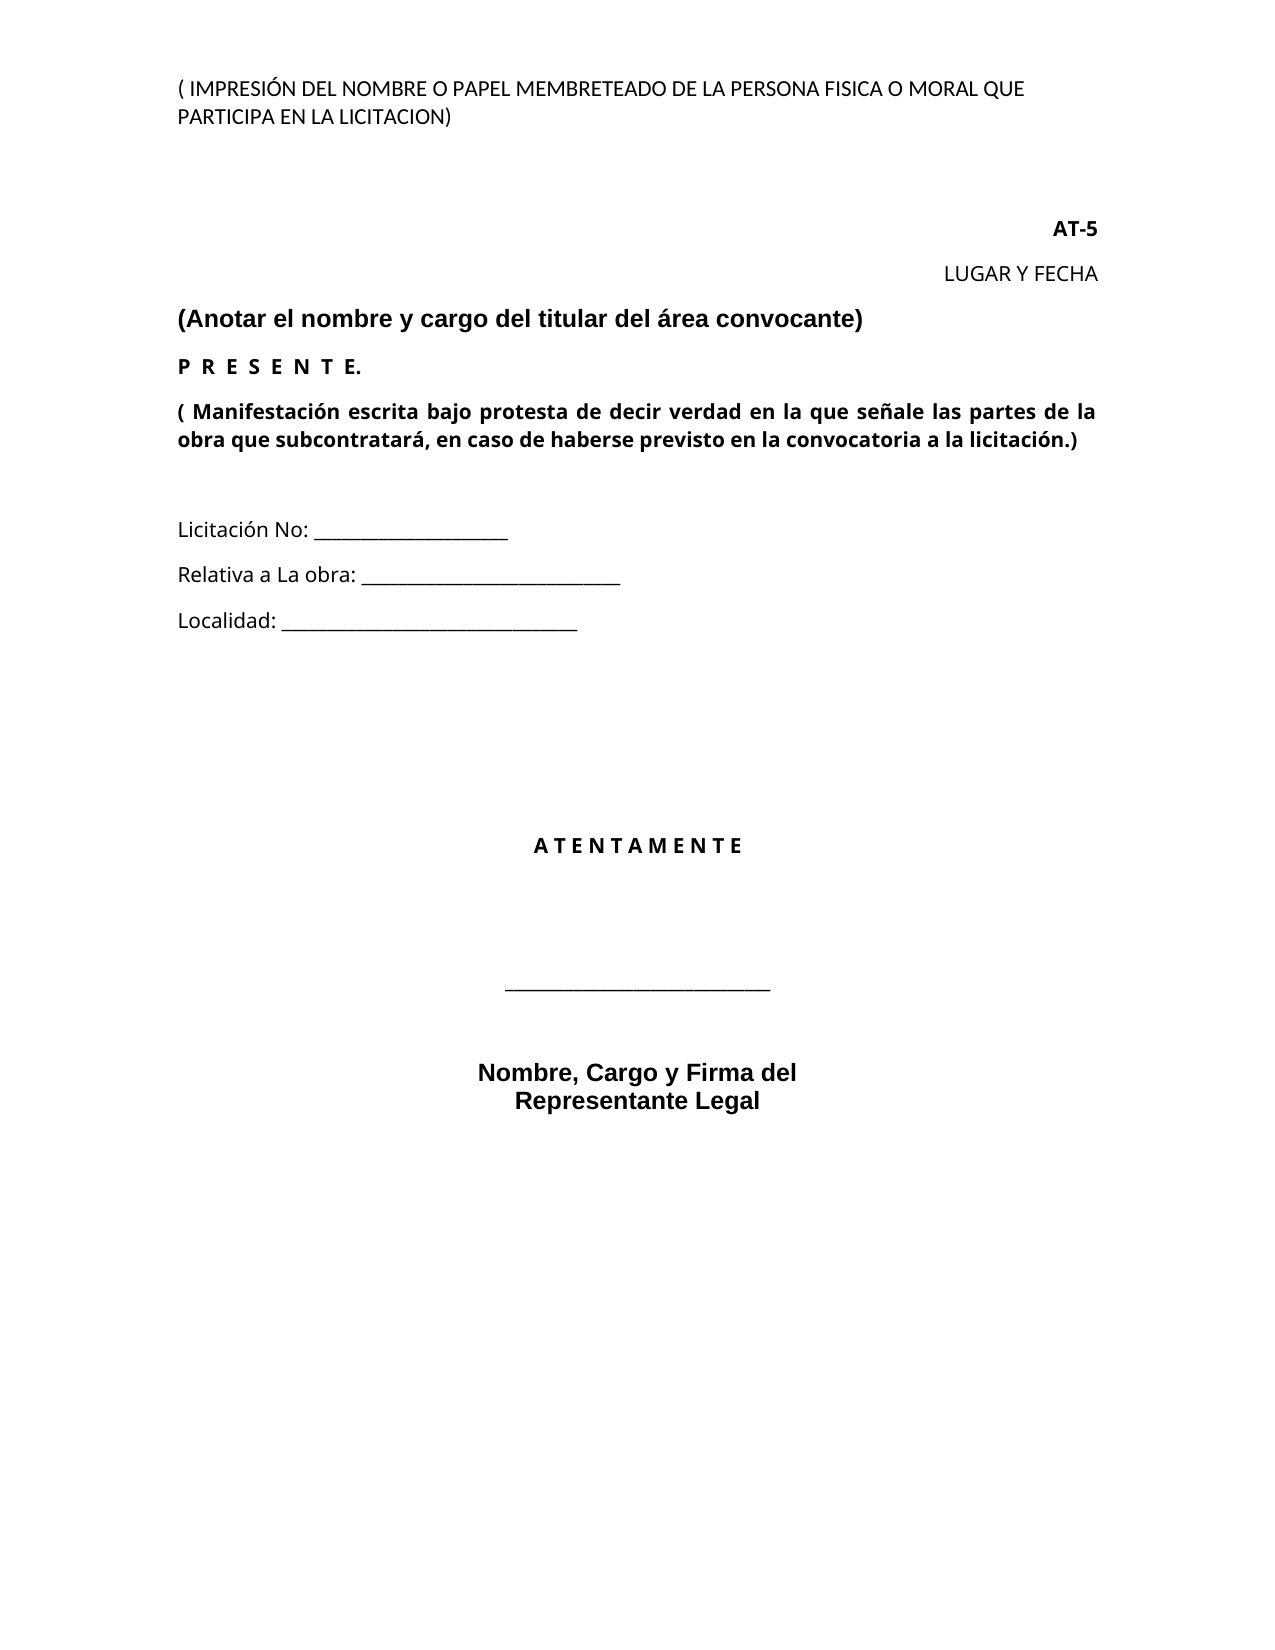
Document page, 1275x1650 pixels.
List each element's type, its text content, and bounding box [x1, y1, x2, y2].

text Representante Legal [177, 1086, 1098, 1115]
text LUGAR Y FECHA [177, 259, 1098, 287]
text Licitación No: _____________________ [177, 516, 1098, 544]
text (Anotar el nombre y cargo del titular del área convocante) [177, 304, 1098, 333]
text AT-5 [177, 214, 1098, 242]
text A T E N T A M E N T E [177, 831, 1098, 860]
text P R E S E N T E. [177, 352, 1098, 380]
text Nombre, Cargo y Firma del [177, 1057, 1098, 1086]
text ( Manifestación escrita bajo protesta de decir verdad en la que señale las partes de la obra que subcontratará, en caso de haberse previsto en la convocatoria a la licitación.) [177, 397, 1098, 454]
text _______________________________ [177, 967, 1098, 995]
text Localidad: ________________________________ [177, 606, 1098, 634]
text Relativa a La obra: ____________________________ [177, 561, 1098, 589]
